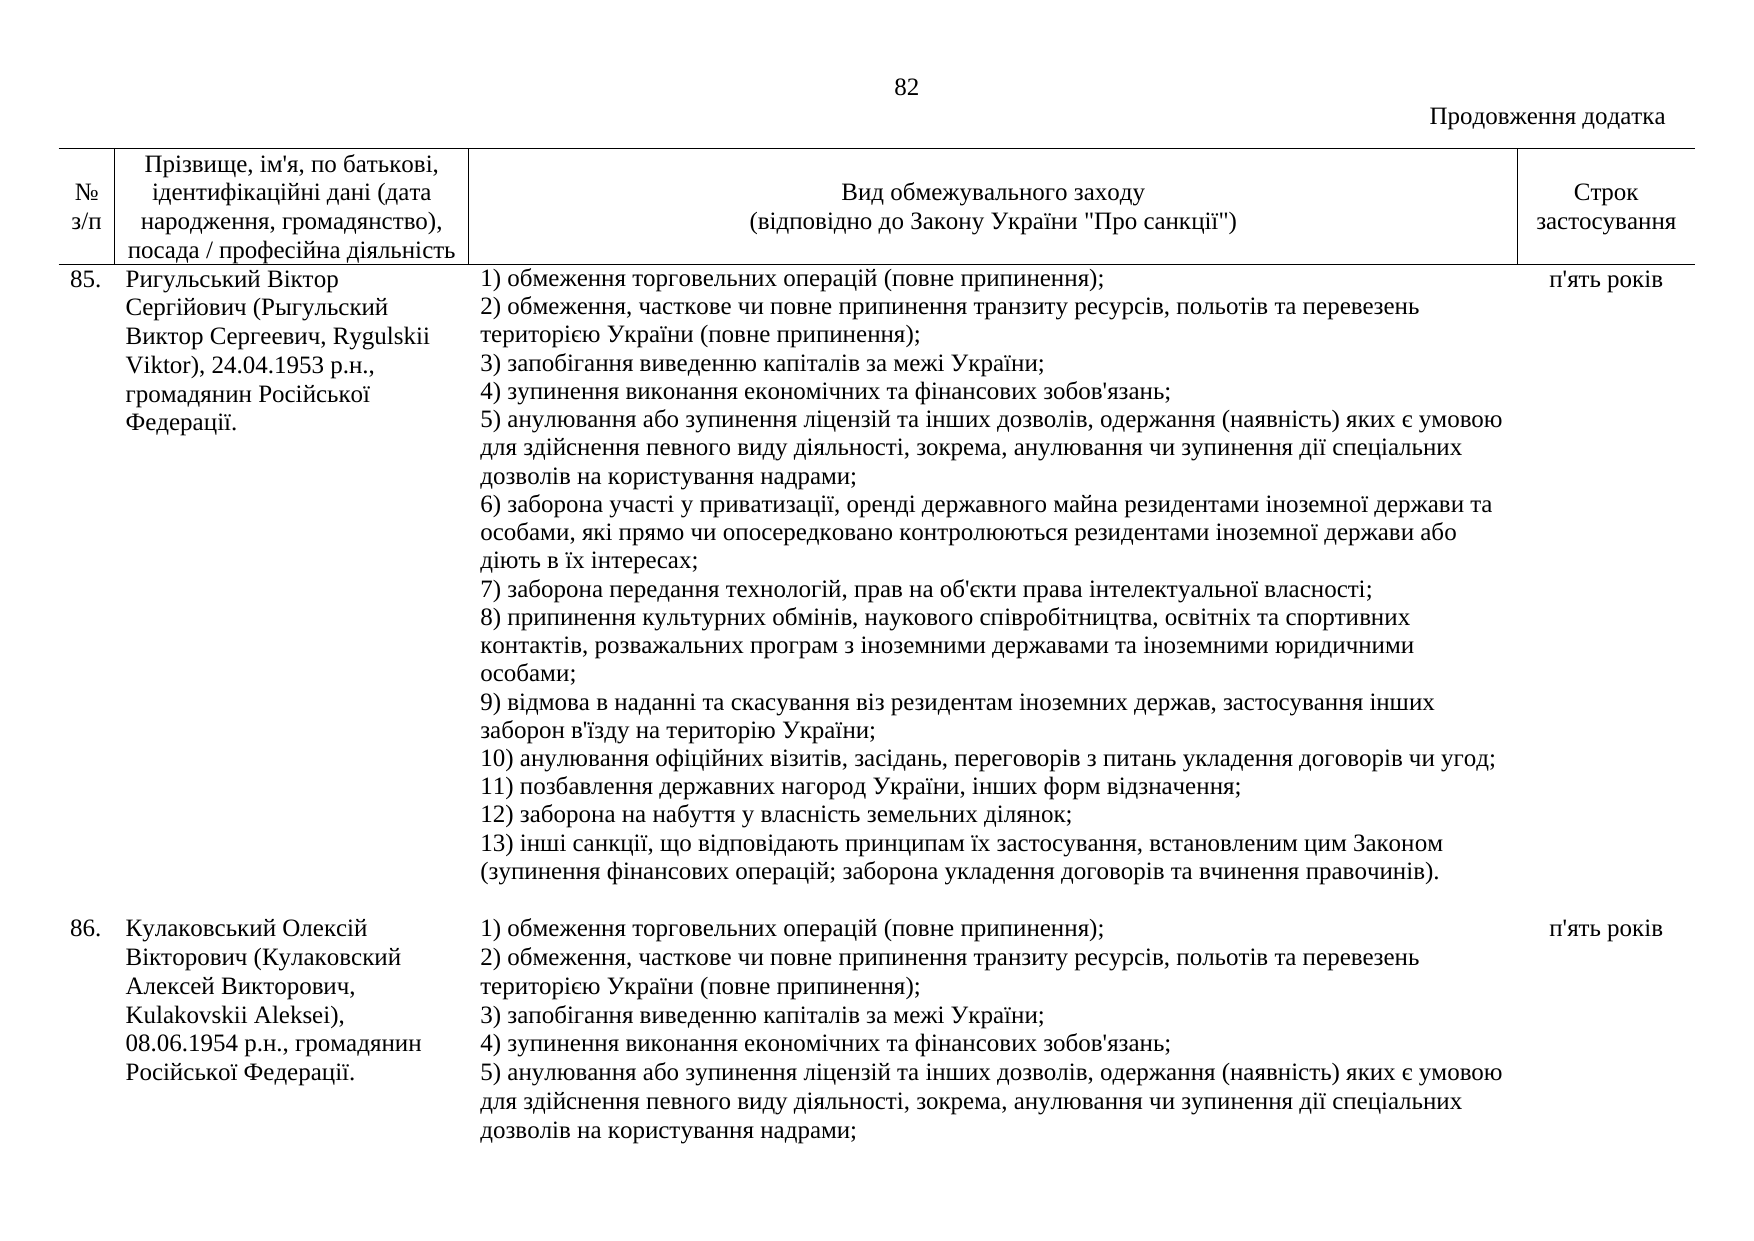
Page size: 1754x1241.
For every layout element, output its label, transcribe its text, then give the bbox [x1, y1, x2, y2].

table_cell [59, 914, 114, 1143]
table_cell п'ять років [1518, 265, 1694, 913]
table_header № з/п [59, 149, 114, 264]
table_cell Ригульський Віктор Сергійович (Рыгульский Виктор Сергеевич, Rygulskii Viktor), 24.04.1953 р.н., громадянин Російської Федерації. [114, 265, 469, 913]
table_cell [59, 265, 114, 913]
table_cell п'ять років [1518, 914, 1694, 1143]
table_header Прізвище, ім'я, по батькові, ідентифікаційні дані (дата народження, громадянство), посада / професійна діяльність [115, 149, 468, 264]
table_cell Кулаковський Олексій Вікторович (Кулаковский Алексей Викторович, Kulakovskii Aleksei), 08.06.1954 р.н., громадянин Російської Федерації. [114, 914, 469, 1143]
table_header Вид обмежувального заходу (відповідно до Закону України "Про санкції") [469, 149, 1517, 264]
table_header Строк застосування [1518, 149, 1694, 264]
